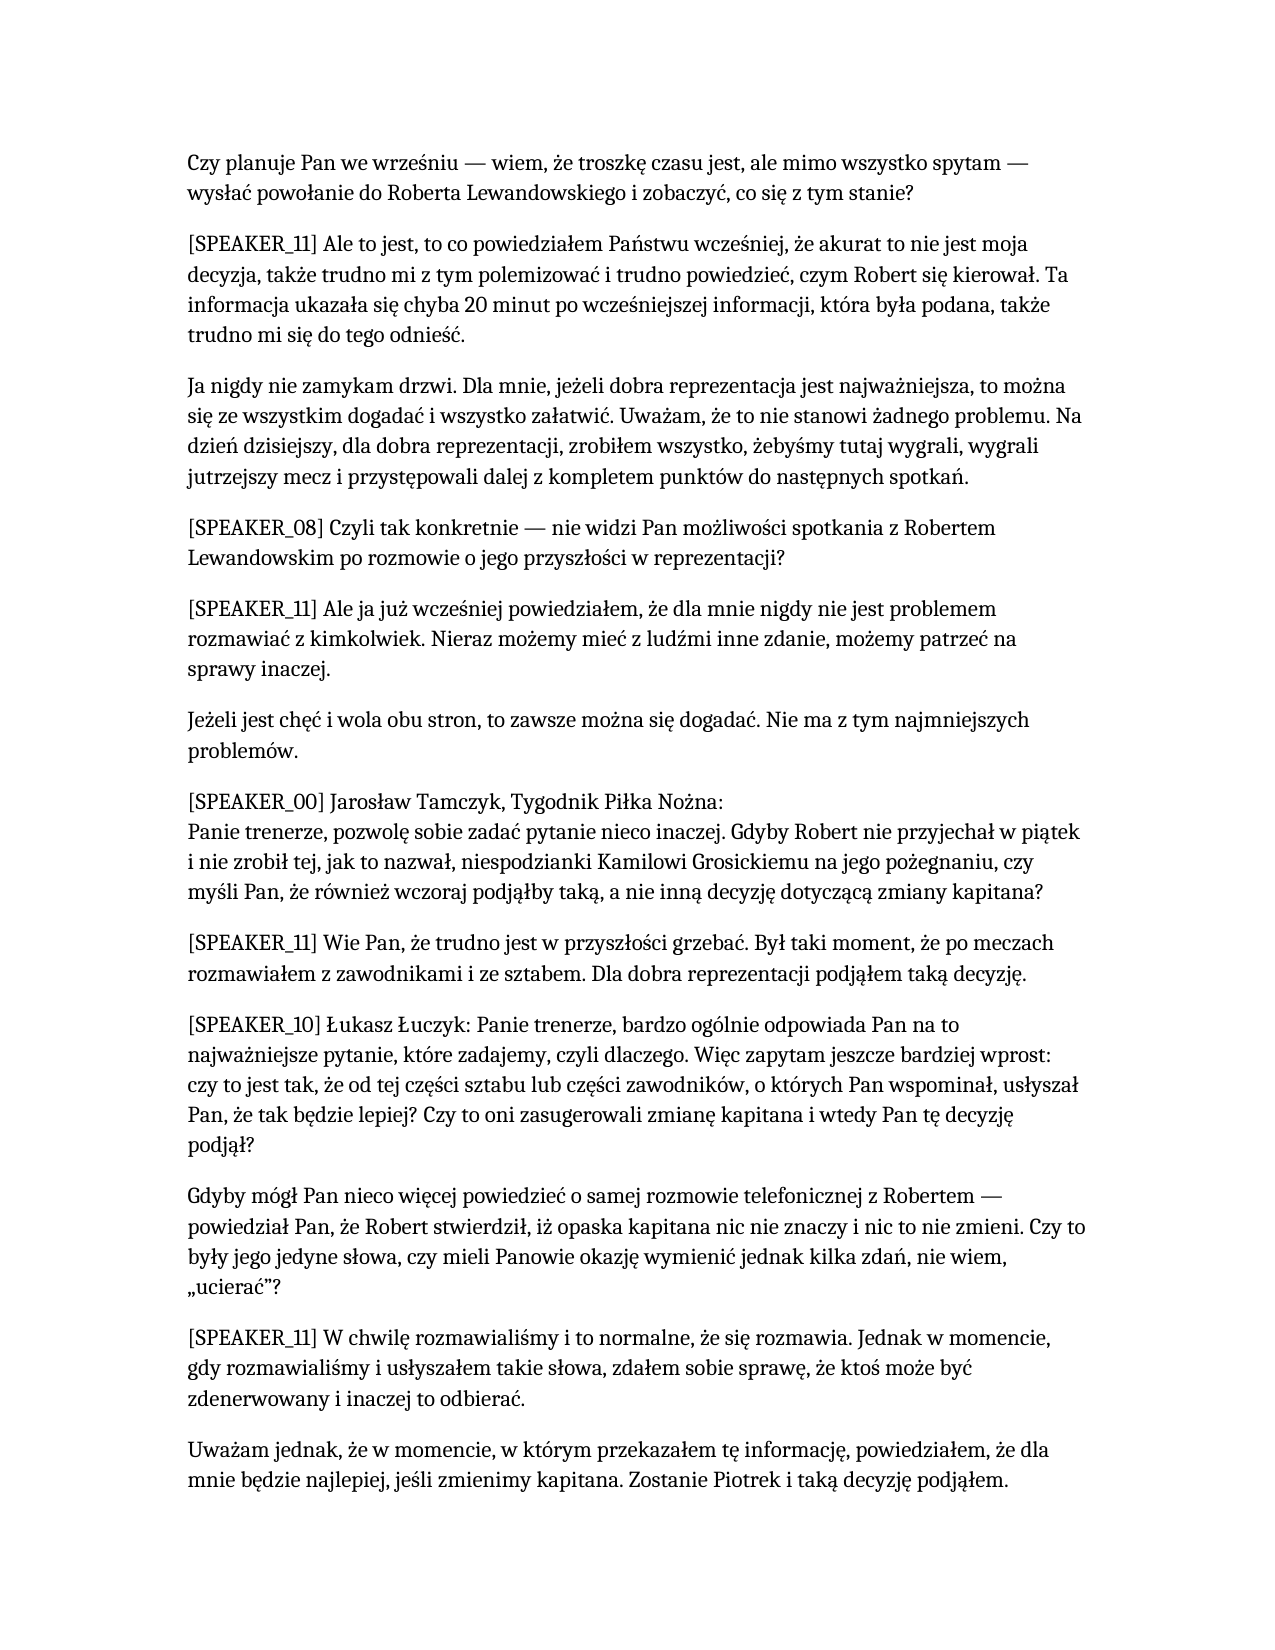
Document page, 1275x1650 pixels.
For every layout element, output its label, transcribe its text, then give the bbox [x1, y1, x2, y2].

text Uważam jednak, że w momencie, w którym przekazałem tę informację, powiedziałem, że dla mnie będzie najlepiej, jeśli zmienimy kapitana. Zostanie Piotrek i taką decyzję podjąłem. [187, 1436, 1087, 1493]
text [SPEAKER_11] Ale to jest, to co powiedziałem Państwu wcześniej, że akurat to nie jest moja decyzja, także trudno mi z tym polemizować i trudno powiedzieć, czym Robert się kierował. Ta informacja ukazała się chyba 20 minut po wcześniejszej informacji, która była podana, także trudno mi się do tego odnieść. [187, 231, 1087, 348]
text [SPEAKER_11] Wie Pan, że trudno jest w przyszłości grzebać. Był taki moment, że po meczach rozmawiałem z zawodnikami i ze sztabem. Dla dobra reprezentacji podjąłem taką decyzję. [187, 930, 1087, 987]
text [SPEAKER_11] Ale ja już wcześniej powiedziałem, że dla mnie nigdy nie jest problemem rozmawiać z kimkolwiek. Nieraz możemy mieć z ludźmi inne zdanie, możemy patrzeć na sprawy inaczej. [187, 596, 1087, 683]
text [SPEAKER_08] Czyli tak konkretnie — nie widzi Pan możliwości spotkania z Robertem Lewandowskim po rozmowie o jego przyszłości w reprezentacji? [187, 514, 1087, 571]
text Ja nigdy nie zamykam drzwi. Dla mnie, jeżeli dobra reprezentacja jest najważniejsza, to można się ze wszystkim dogadać i wszystko załatwić. Uważam, że to nie stanowi żadnego problemu. Na dzień dzisiejszy, dla dobra reprezentacji, zrobiłem wszystko, żebyśmy tutaj wygrali, wygrali jutrzejszy mecz i przystępowali dalej z kompletem punktów do następnych spotkań. [187, 373, 1087, 490]
text Czy planuje Pan we wrześniu — wiem, że troszkę czasu jest, ale mimo wszystko spytam — wysłać powołanie do Roberta Lewandowskiego i zobaczyć, co się z tym stanie? [187, 150, 1087, 207]
text [SPEAKER_00] Jarosław Tamczyk, Tygodnik Piłka Nożna: Panie trenerze, pozwolę sobie zadać pytanie nieco inaczej. Gdyby Robert nie przyjechał w piątek i nie zrobił tej, jak to nazwał, niespodzianki Kamilowi Grosickiemu na jego pożegnaniu, czy myśli Pan, że również wczoraj podjąłby taką, a nie inną decyzję dotyczącą zmiany kapitana? [187, 788, 1087, 906]
text Gdyby mógł Pan nieco więcej powiedzieć o samej rozmowie telefonicznej z Robertem — powiedział Pan, że Robert stwierdził, iż opaska kapitana nic nie znaczy i nic to nie zmieni. Czy to były jego jedyne słowa, czy mieli Panowie okazję wymienić jednak kilka zdań, nie wiem, „ucierać”? [187, 1183, 1087, 1300]
text Jeżeli jest chęć i wola obu stron, to zawsze można się dogadać. Nie ma z tym najmniejszych problemów. [187, 707, 1087, 764]
text [SPEAKER_10] Łukasz Łuczyk: Panie trenerze, bardzo ogólnie odpowiada Pan na to najważniejsze pytanie, które zadajemy, czyli dlaczego. Więc zapytam jeszcze bardziej wprost: czy to jest tak, że od tej części sztabu lub części zawodników, o których Pan wspominał, usłyszał Pan, że tak będzie lepiej? Czy to oni zasugerowali zmianę kapitana i wtedy Pan tę decyzję podjął? [187, 1011, 1087, 1159]
text [SPEAKER_11] W chwilę rozmawialiśmy i to normalne, że się rozmawia. Jednak w momencie, gdy rozmawialiśmy i usłyszałem takie słowa, zdałem sobie sprawę, że ktoś może być zdenerwowany i inaczej to odbierać. [187, 1325, 1087, 1412]
